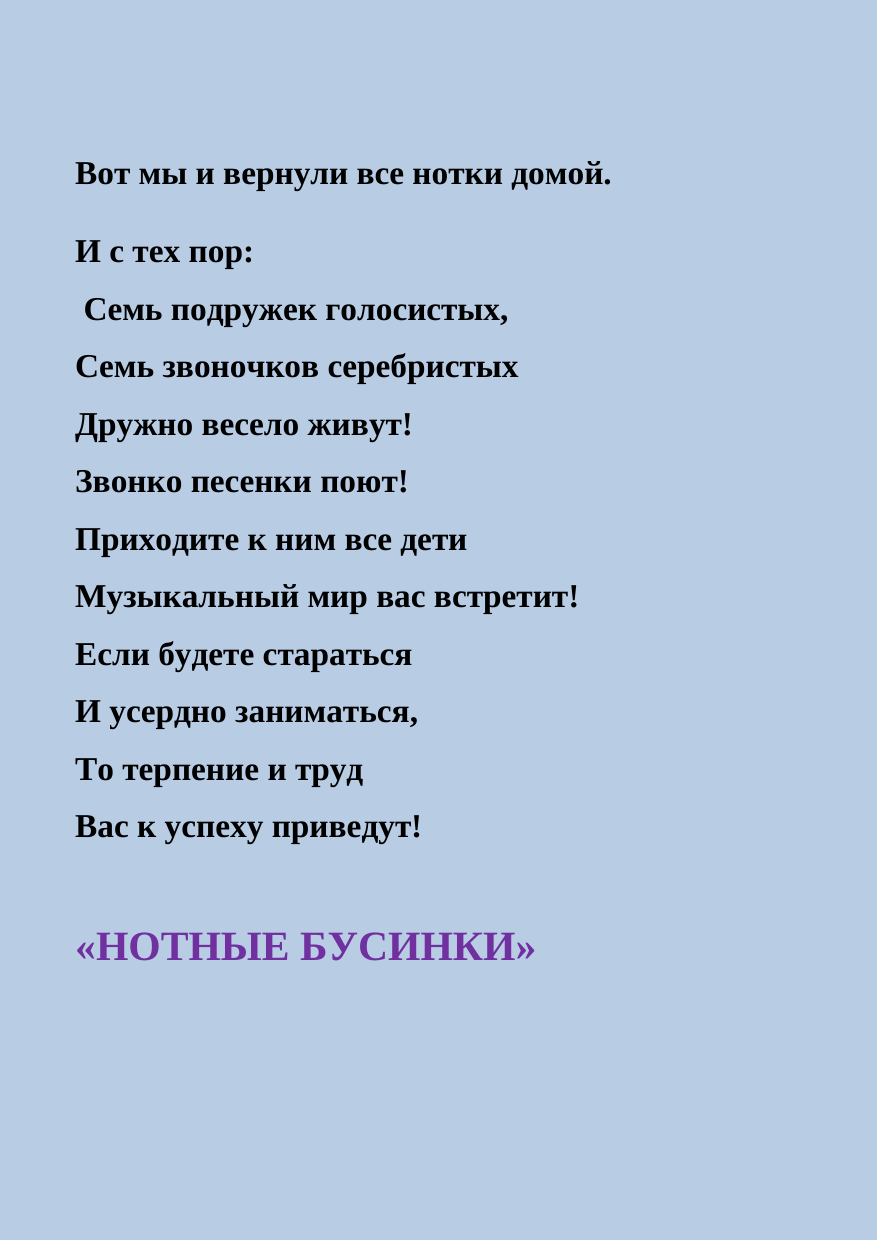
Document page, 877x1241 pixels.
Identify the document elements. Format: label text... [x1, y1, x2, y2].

text Вот мы и вернули все нотки домой. [75, 153, 802, 192]
text И с тех пор: [75, 232, 802, 270]
text Если будете стараться [75, 634, 802, 672]
text Вас к успеху приведут! [75, 807, 802, 845]
text Приходите к ним все дети [75, 519, 802, 557]
text Музыкальный мир вас встретит! [75, 577, 802, 615]
text Семь подружек голосистых, [75, 289, 802, 327]
text Дружно весело живут! [75, 404, 802, 442]
text То терпение и труд [75, 749, 802, 787]
text «НОТНЫЕ БУСИНКИ» [75, 922, 802, 969]
text И усердно заниматься, [75, 692, 802, 730]
text Звонко песенки поют! [75, 462, 802, 500]
text Семь звоночков серебристых [75, 347, 802, 385]
